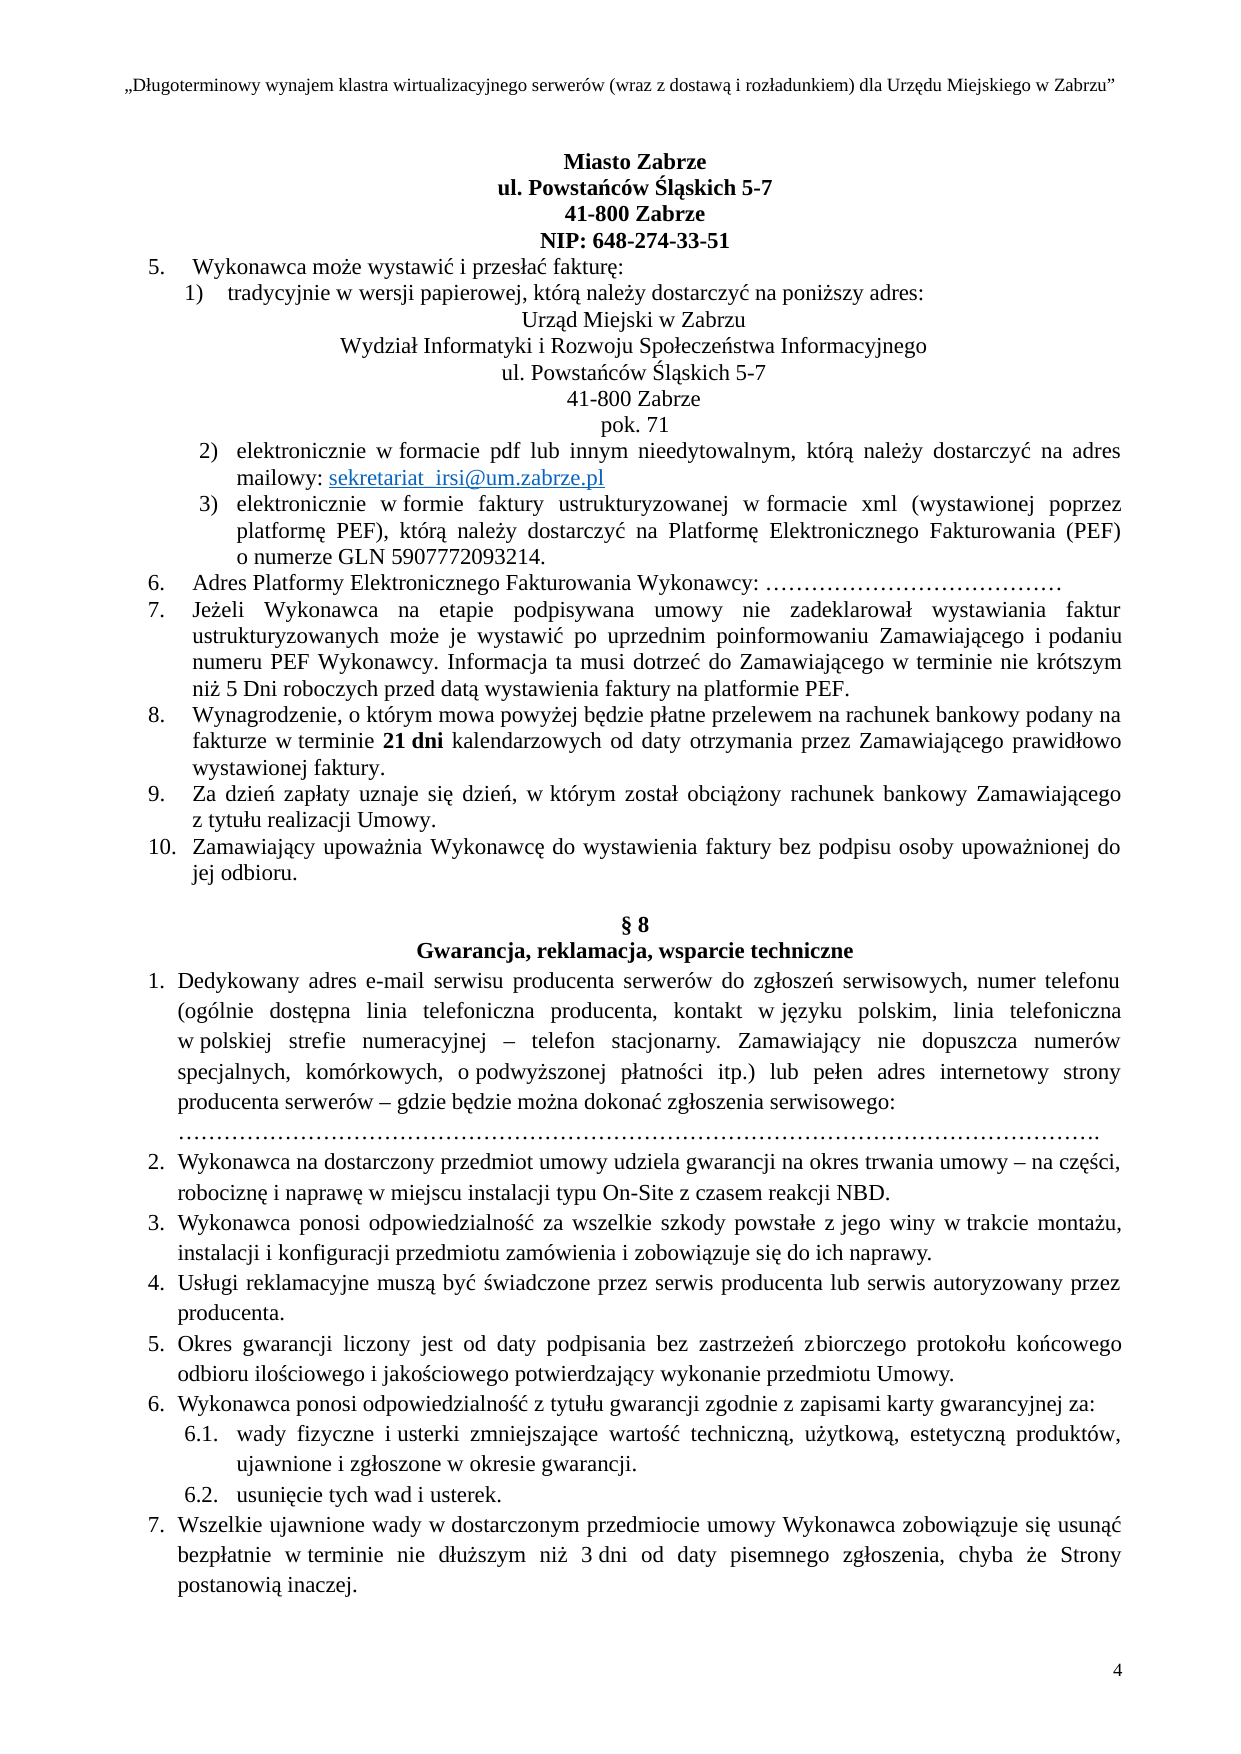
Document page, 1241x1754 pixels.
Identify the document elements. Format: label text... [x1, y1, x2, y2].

list wady fizyczne i usterki zmniejszające wartość techniczną, użytkową, estetyczną produktów, ujawnione i zgłoszone w okresie gwarancji. [184, 1420, 1122, 1477]
text ul. Powstańców Śląskich 5-7 [148, 174, 1122, 200]
list Wykonawca ponosi odpowiedzialność z tytułu gwarancji zgodnie z zapisami karty gwarancyjnej za: [148, 1390, 1122, 1416]
list Usługi reklamacyjne muszą być świadczone przez serwis producenta lub serwis autoryzowany przez producenta. [148, 1269, 1122, 1326]
text Miasto Zabrze [148, 148, 1122, 174]
list Adres Platformy Elektronicznego Fakturowania Wykonawcy: ………………………………… [148, 569, 1122, 596]
text § 8 [148, 911, 1122, 937]
list usunięcie tych wad i usterek. [184, 1481, 1122, 1507]
list elektronicznie w formie faktury ustrukturyzowanej w formacie xml (wystawionej poprzez platformę PEF), którą należy dostarczyć na Platformę Elektronicznego Fakturowania (PEF) o numerze GLN 5907772093214. [199, 490, 1122, 569]
text …………………………………………………………………………………………………………. [177, 1118, 1122, 1144]
text ul. Powstańców Śląskich 5-7 [148, 358, 1120, 385]
text Gwarancja, reklamacja, wsparcie techniczne [148, 937, 1122, 963]
list Wykonawca ponosi odpowiedzialność za wszelkie szkody powstałe z jego winy w trakcie montażu, instalacji i konfiguracji przedmiotu zamówienia i zobowiązuje się do ich naprawy. [148, 1209, 1122, 1265]
text Wydział Informatyki i Rozwoju Społeczeństwa Informacyjnego [148, 332, 1120, 358]
list Wszelkie ujawnione wady w dostarczonym przedmiocie umowy Wykonawca zobowiązuje się usunąć bezpłatnie w terminie nie dłuższym niż 3 dni od daty pisemnego zgłoszenia, chyba że Strony postanowią inaczej. [148, 1511, 1122, 1598]
text Urząd Miejski w Zabrzu [148, 306, 1120, 332]
text NIP: 648-274-33-51 [148, 227, 1122, 253]
list Wykonawca na dostarczony przedmiot umowy udziela gwarancji na okres trwania umowy – na części, robociznę i naprawę w miejscu instalacji typu On-Site z czasem reakcji NBD. [148, 1148, 1122, 1205]
list Dedykowany adres e-mail serwisu producenta serwerów do zgłoszeń serwisowych, numer telefonu (ogólnie dostępna linia telefoniczna producenta, kontakt w języku polskim, linia telefoniczna w polskiej strefie numeracyjnej – telefon stacjonarny. Zamawiający nie dopuszcza numerów specjalnych, komórkowych, o podwyższonej płatności itp.) lub pełen adres internetowy strony producenta serwerów – gdzie będzie można dokonać zgłoszenia serwisowego: [148, 967, 1122, 1114]
list elektronicznie w formacie pdf lub innym nieedytowalnym, którą należy dostarczyć na adres mailowy: sekretariat_irsi@um.zabrze.pl [199, 438, 1122, 490]
list Zamawiający upoważnia Wykonawcę do wystawienia faktury bez podpisu osoby upoważnionej do jej odbioru. [148, 833, 1122, 886]
list Okres gwarancji liczony jest od daty podpisania bez zastrzeżeń zbiorczego protokołu końcowego odbioru ilościowego i jakościowego potwierdzający wykonanie przedmiotu Umowy. [148, 1330, 1122, 1386]
text pok. 71 [148, 411, 1122, 438]
text 41-800 Zabrze [148, 200, 1122, 227]
list Wynagrodzenie, o którym mowa powyżej będzie płatne przelewem na rachunek bankowy podany na fakturze w terminie 21 dni kalendarzowych od daty otrzymania przez Zamawiającego prawidłowo wystawionej faktury. [148, 701, 1122, 780]
list Wykonawca może wystawić i przesłać fakturę: [148, 253, 1122, 279]
list tradycyjnie w wersji papierowej, którą należy dostarczyć na poniższy adres: [184, 279, 1122, 306]
list Jeżeli Wykonawca na etapie podpisywana umowy nie zadeklarował wystawiania faktur ustrukturyzowanych może je wystawić po uprzednim poinformowaniu Zamawiającego i podaniu numeru PEF Wykonawcy. Informacja ta musi dotrzeć do Zamawiającego w terminie nie krótszym niż 5 Dni roboczych przed datą wystawienia faktury na platformie PEF. [148, 596, 1122, 701]
text 41-800 Zabrze [148, 385, 1120, 411]
list Za dzień zapłaty uznaje się dzień, w którym został obciążony rachunek bankowy Zamawiającego z tytułu realizacji Umowy. [148, 780, 1122, 833]
